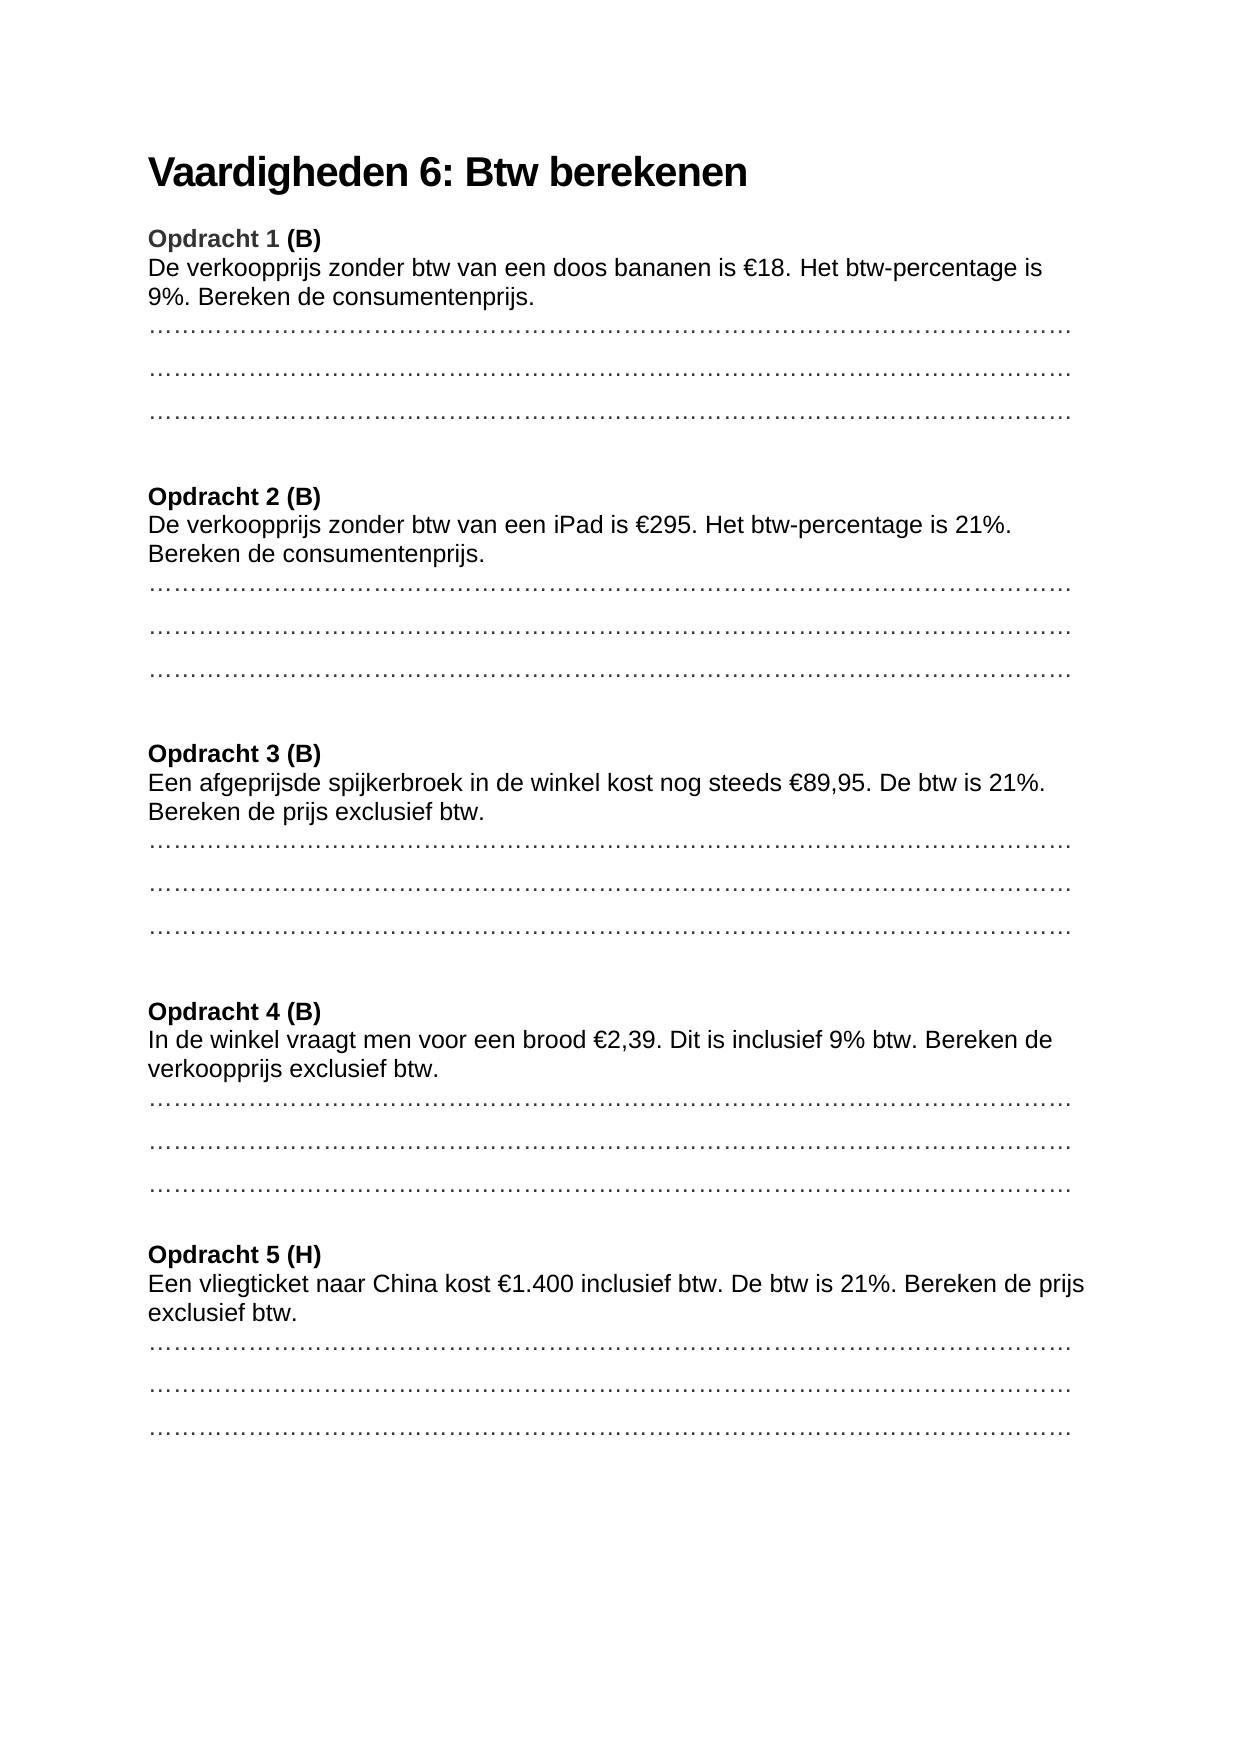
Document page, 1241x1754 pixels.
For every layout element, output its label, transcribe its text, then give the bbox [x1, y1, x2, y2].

text De verkoopprijs zonder btw van een doos bananen is €18. Het btw-percentage is 9%. Bereken de consumentenprijs. [148, 253, 1093, 311]
text Opdracht 3 (B) [148, 739, 1093, 768]
text ………………………………………………………………………………………………… [148, 1326, 1093, 1355]
text Opdracht 4 (B) [148, 997, 1093, 1026]
text ………………………………………………………………………………………………… [148, 654, 1093, 682]
text De verkoopprijs zonder btw van een iPad is €295. Het btw-percentage is 21%. Bereken de consumentenprijs. [148, 511, 1093, 568]
text Een afgeprijsde spijkerbroek in de winkel kost nog steeds €89,95. De btw is 21%. Bereken de prijs exclusief btw. [148, 768, 1093, 826]
text ………………………………………………………………………………………………… [148, 868, 1093, 897]
text ………………………………………………………………………………………………… [148, 1412, 1093, 1441]
text ………………………………………………………………………………………………… [148, 826, 1093, 854]
text ………………………………………………………………………………………………… [148, 611, 1093, 639]
title Vaardigheden 6: Btw berekenen [148, 148, 1093, 196]
text In de winkel vraagt men voor een brood €2,39. Dit is inclusief 9% btw. Bereken de verkoopprijs exclusief btw. [148, 1026, 1093, 1083]
text ………………………………………………………………………………………………… [148, 911, 1093, 940]
text ………………………………………………………………………………………………… [148, 568, 1093, 597]
text ………………………………………………………………………………………………… [148, 1083, 1093, 1112]
text ………………………………………………………………………………………………… [148, 353, 1093, 382]
text ………………………………………………………………………………………………… [148, 1169, 1093, 1197]
text Een vliegticket naar China kost €1.400 inclusief btw. De btw is 21%. Bereken de prijs exclusief btw. [148, 1269, 1093, 1326]
text Opdracht 1 (B) [148, 224, 1093, 253]
text Opdracht 2 (B) [148, 482, 1093, 511]
text ………………………………………………………………………………………………… [148, 1126, 1093, 1154]
text ………………………………………………………………………………………………… [148, 396, 1093, 425]
text Opdracht 5 (H) [148, 1240, 1093, 1269]
text ………………………………………………………………………………………………… [148, 1369, 1093, 1398]
text ………………………………………………………………………………………………… [148, 311, 1093, 339]
